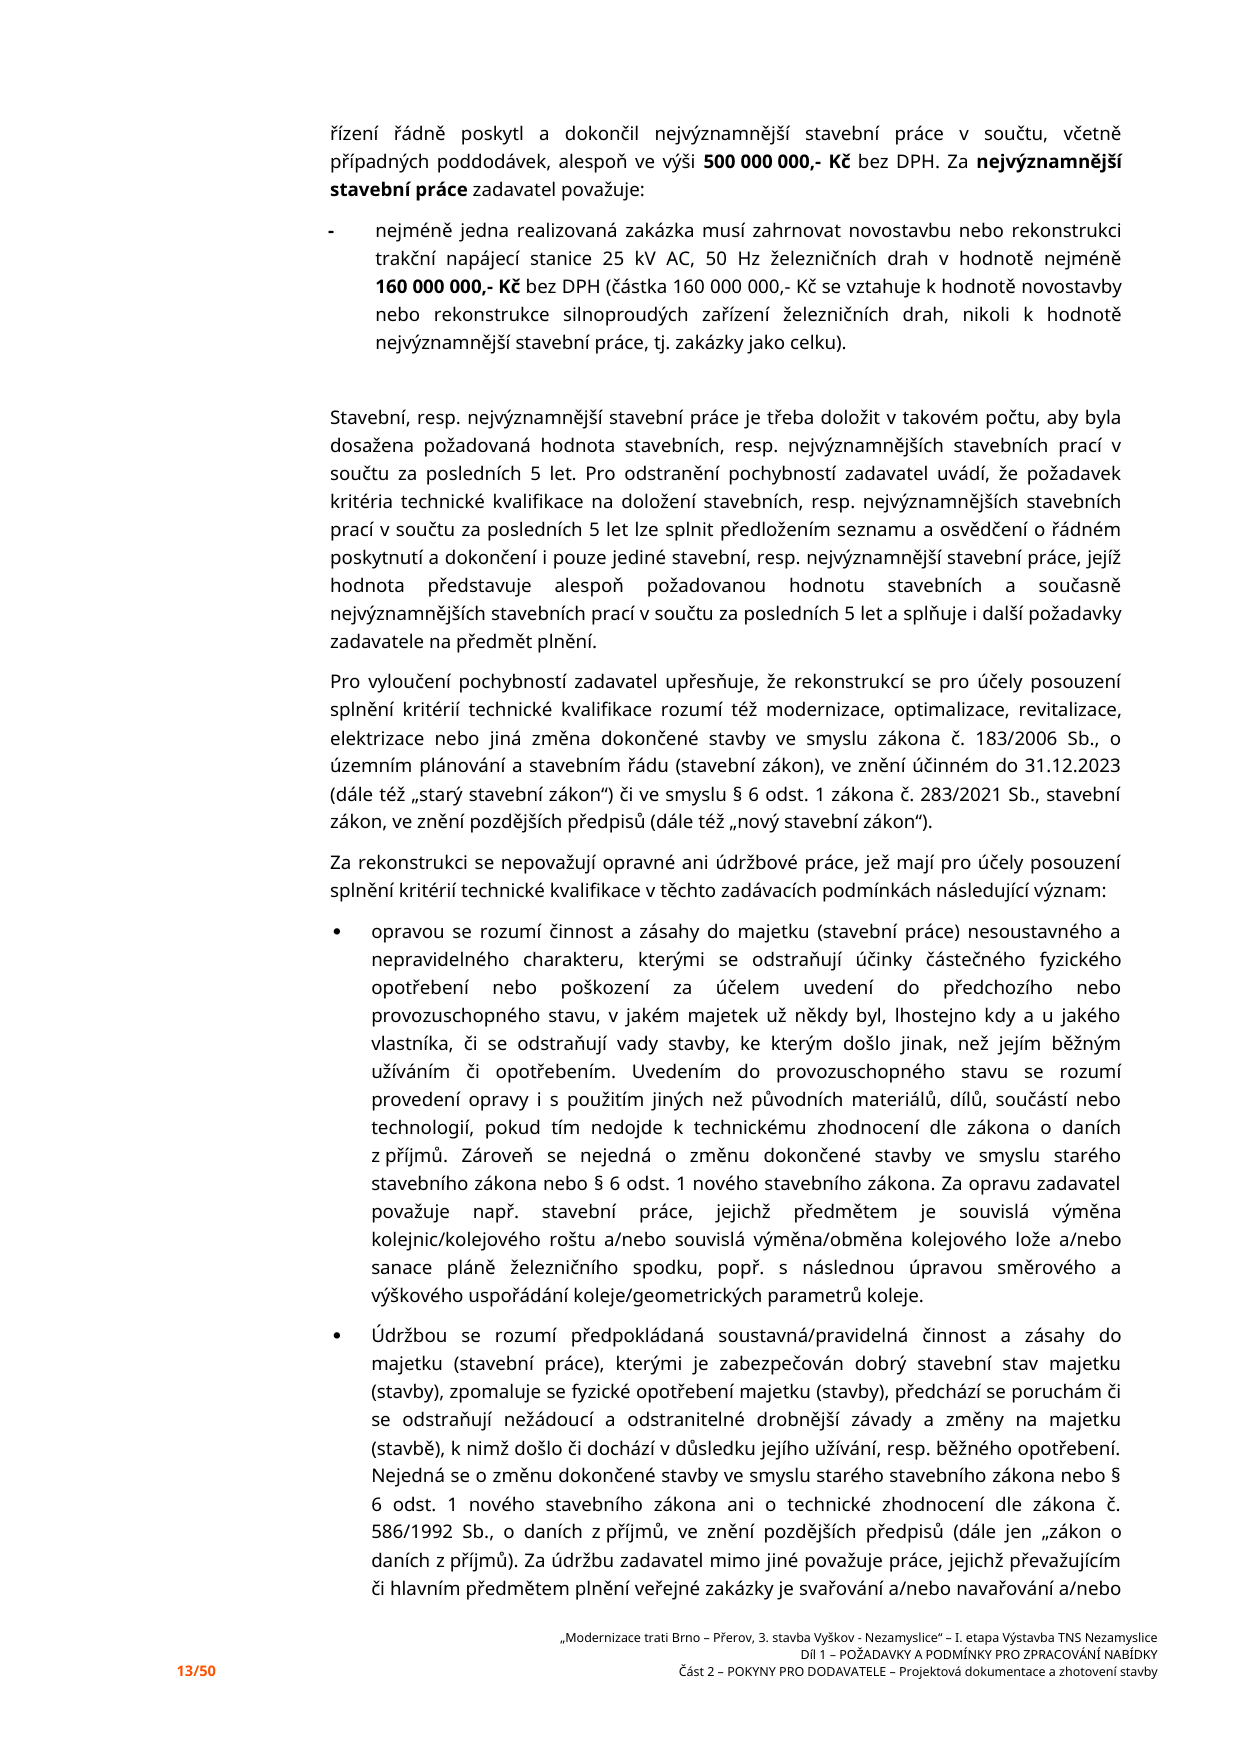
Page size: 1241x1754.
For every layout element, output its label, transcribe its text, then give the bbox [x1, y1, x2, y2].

list opravou se rozumí činnost a zásahy do majetku (stavební práce) nesoustavného a nepravidelného charakteru, kterými se odstraňují účinky částečného fyzického opotřebení nebo poškození za účelem uvedení do předchozího nebo provozuschopného stavu, v jakém majetek už někdy byl, lhostejno kdy a u jakého vlastníka, či se odstraňují vady stavby, ke kterým došlo jinak, než jejím běžným užíváním či opotřebením. Uvedením do provozuschopného stavu se rozumí provedení opravy i s použitím jiných než původních materiálů, dílů, součástí nebo technologií, pokud tím nedojde k technickému zhodnocení dle zákona o daních z příjmů. Zároveň se nejedná o změnu dokončené stavby ve smyslu starého stavebního zákona nebo § 6 odst. 1 nového stavebního zákona. Za opravu zadavatel považuje např. stavební práce, jejichž předmětem je souvislá výměna kolejnic/kolejového roštu a/nebo souvislá výměna/obměna kolejového lože a/nebo sanace pláně železničního spodku, popř. s následnou úpravou směrového a výškového uspořádání koleje/geometrických parametrů koleje. [334, 918, 1122, 1308]
text Stavební, resp. nejvýznamnější stavební práce je třeba doložit v takovém počtu, aby byla dosažena požadovaná hodnota stavebních, resp. nejvýznamnějších stavebních prací v součtu za posledních 5 let. Pro odstranění pochybností zadavatel uvádí, že požadavek kritéria technické kvalifikace na doložení stavebních, resp. nejvýznamnějších stavebních prací v součtu za posledních 5 let lze splnit předložením seznamu a osvědčení o řádném poskytnutí a dokončení i pouze jediné stavební, resp. nejvýznamnější stavební práce, jejíž hodnota představuje alespoň požadovanou hodnotu stavebních a současně nejvýznamnějších stavebních prací v součtu za posledních 5 let a splňuje i další požadavky zadavatele na předmět plnění. [330, 404, 1122, 654]
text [330, 121, 1122, 202]
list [334, 1323, 1122, 1600]
text Pro vyloučení pochybností zadavatel upřesňuje, že rekonstrukcí se pro účely posouzení splnění kritérií technické kvalifikace rozumí též modernizace, optimalizace, revitalizace, elektrizace nebo jiná změna dokončené stavby ve smyslu zákona č. 183/2006 Sb., o územním plánování a stavebním řádu (stavební zákon), ve znění účinném do 31.12.2023 (dále též „starý stavební zákon“) či ve smyslu § 6 odst. 1 zákona č. 283/2021 Sb., stavební zákon, ve znění pozdějších předpisů (dále též „nový stavební zákon“). [330, 669, 1122, 834]
text Za rekonstrukci se nepovažují opravné ani údržbové práce, jež mají pro účely posouzení splnění kritérií technické kvalifikace v těchto zadávacích podmínkách následující význam: [330, 849, 1122, 903]
text nejméně jedna realizovaná zakázka musí zahrnovat novostavbu nebo rekonstrukci trakční napájecí stanice 25 kV AC, 50 Hz železničních drah v hodnotě nejméně 160 000 000,- Kč bez DPH (částka 160 000 000,- Kč se vztahuje k hodnotě novostavby nebo rekonstrukce silnoproudých zařízení železničních drah, nikoli k hodnotě nejvýznamnější stavební práce, tj. zakázky jako celku). [328, 217, 1122, 355]
